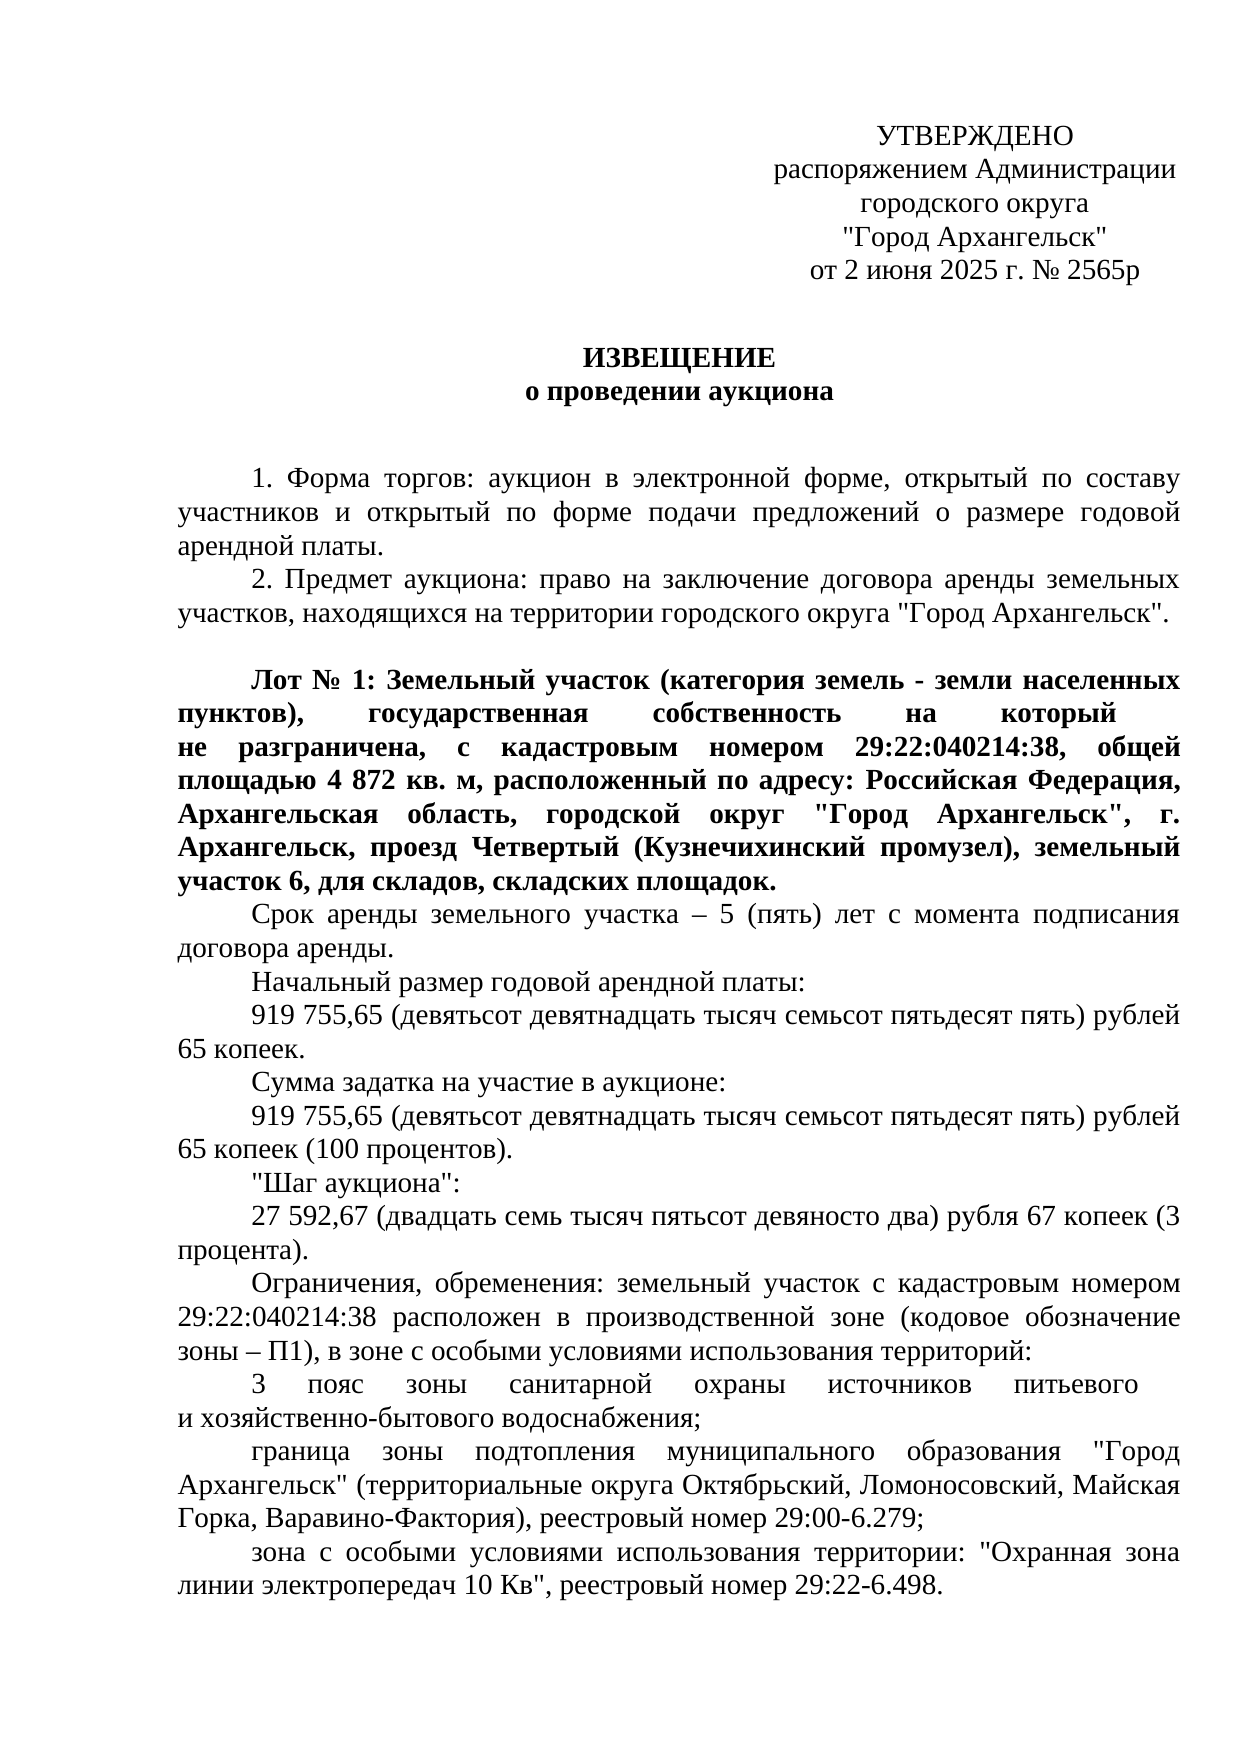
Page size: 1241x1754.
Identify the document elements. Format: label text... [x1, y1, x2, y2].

text "Шаг аукциона": [177, 1165, 1181, 1198]
text 27 592,67 (двадцать семь тысяч пятьсот девяносто два) рубля 67 копеек (3 процента). [177, 1198, 1181, 1266]
text Сумма задатка на участие в аукционе: [177, 1064, 1181, 1098]
text УТВЕРЖДЕНО [768, 118, 1181, 152]
text 919 755,65 (девятьсот девятнадцать тысяч семьсот пятьдесят пять) рублей 65 копеек (100 процентов). [177, 1098, 1181, 1165]
text Лот № 1: Земельный участок (категория земель - земли населенных пунктов), государственная собственность на который не разграничена, с кадастровым номером 29:22:040214:38, общей площадью 4 872 кв. м, расположенный по адресу: Российская Федерация, Архангельская область, городской округ "Город Архангельск", г. Архангельск, проезд Четвертый (Кузнечихинский промузел), земельный участок 6, для складов, складских площадок. [177, 662, 1181, 897]
text распоряжением Администрации [768, 152, 1181, 185]
text ИЗВЕЩЕНИЕ [177, 340, 1181, 373]
text "Город Архангельск" [768, 219, 1181, 252]
text Срок аренды земельного участка – 5 (пять) лет с момента подписания договора аренды. [177, 897, 1181, 964]
text Начальный размер годовой арендной платы: [177, 964, 1181, 997]
text 919 755,65 (девятьсот девятнадцать тысяч семьсот пятьдесят пять) рублей 65 копеек. [177, 997, 1181, 1064]
text городского округа [768, 185, 1181, 219]
text граница зоны подтопления муниципального образования "Город Архангельск" (территориальные округа Октябрьский, Ломоносовский, Майская Горка, Варавино-Фактория), реестровый номер 29:00-6.279; [177, 1433, 1181, 1534]
text 2. Предмет аукциона: право на заключение договора аренды земельных участков, находящихся на территории городского округа "Город Архангельск". [177, 561, 1181, 628]
text зона с особыми условиями использования территории: "Охранная зона линии электропередач 10 Кв", реестровый номер 29:22-6.498. [177, 1534, 1181, 1601]
text о проведении аукциона [177, 373, 1181, 407]
text 1. Форма торгов: аукцион в электронной форме, открытый по составу участников и открытый по форме подачи предложений о размере годовой арендной платы. [177, 461, 1181, 561]
text Ограничения, обременения: земельный участок с кадастровым номером 29:22:040214:38 расположен в производственной зоне (кодовое обозначение зоны – П1), в зоне с особыми условиями использования территорий: [177, 1266, 1181, 1366]
text 3 пояс зоны санитарной охраны источников питьевого и хозяйственно-бытового водоснабжения; [177, 1366, 1181, 1433]
text от 2 июня 2025 г. № 2565р [768, 252, 1181, 286]
